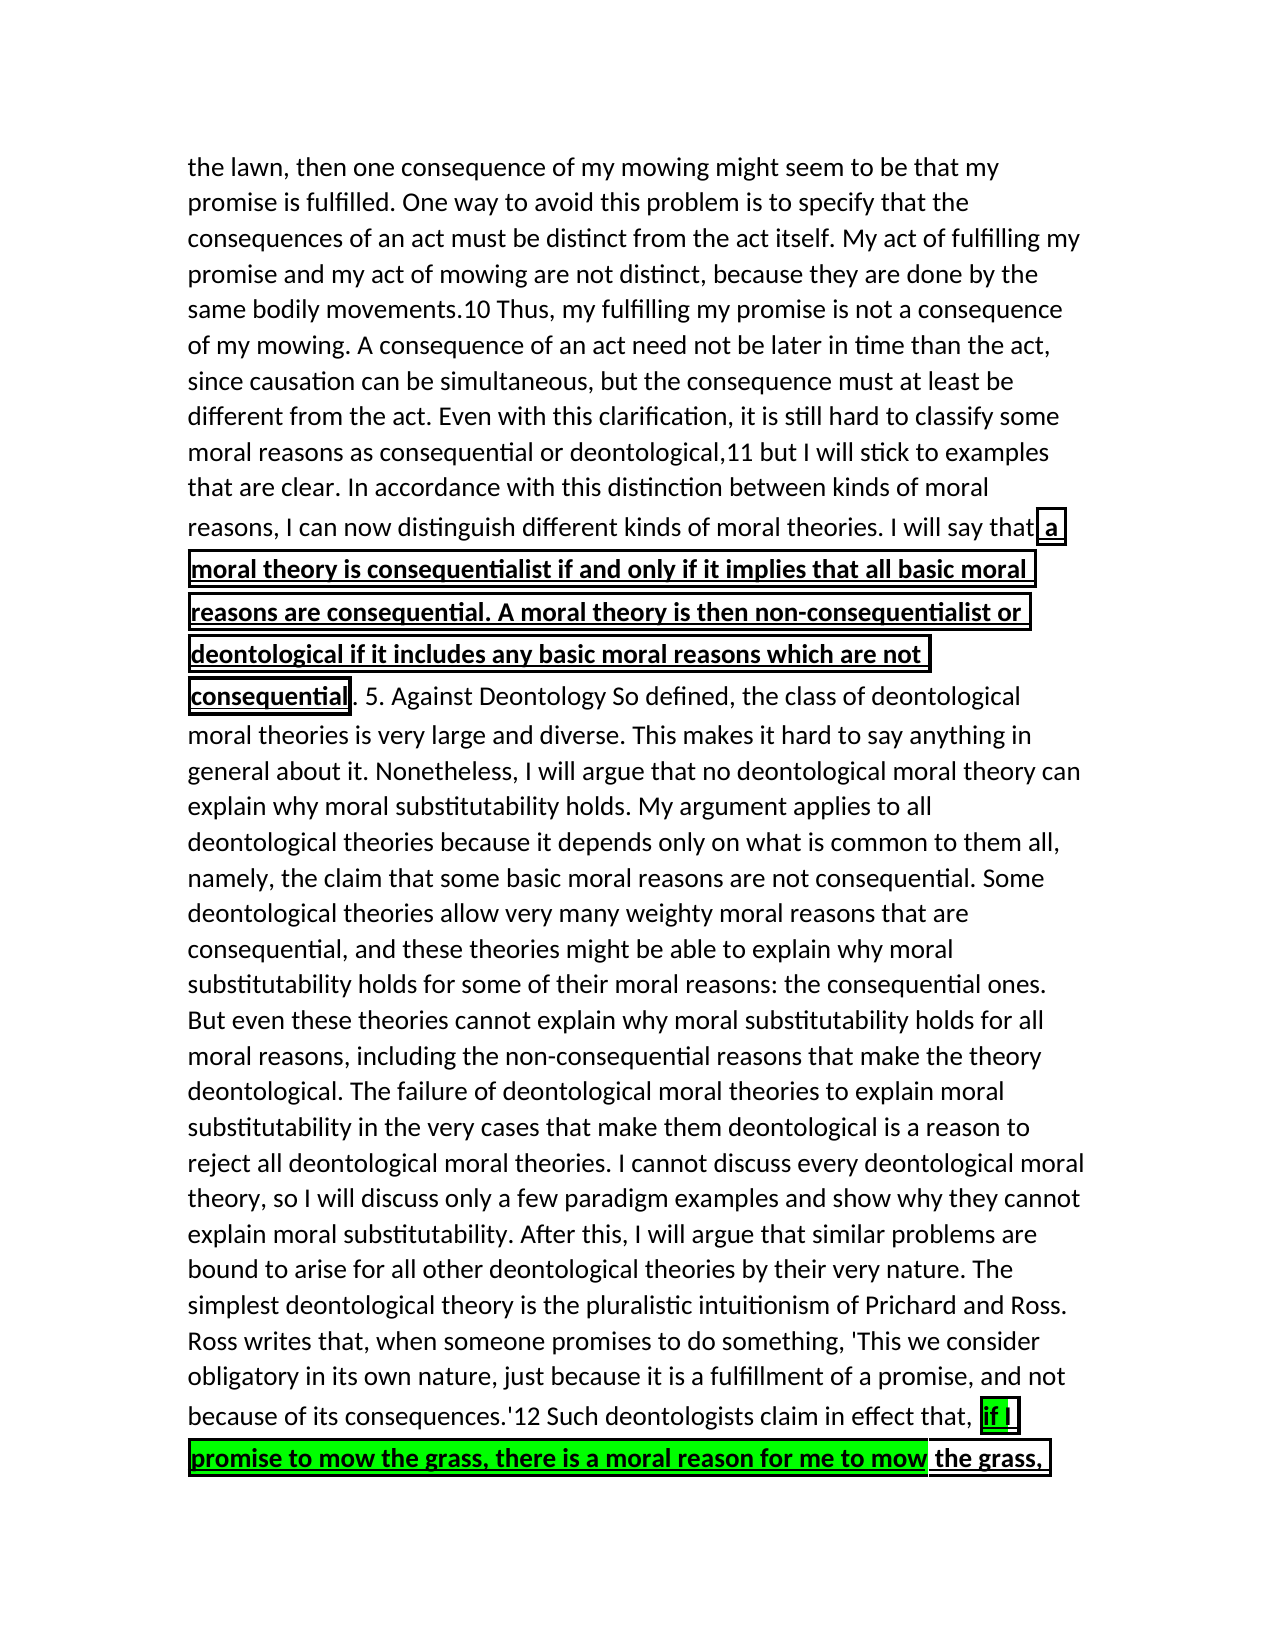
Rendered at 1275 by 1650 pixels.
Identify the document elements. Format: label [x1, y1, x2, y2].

text [187, 150, 1087, 1477]
